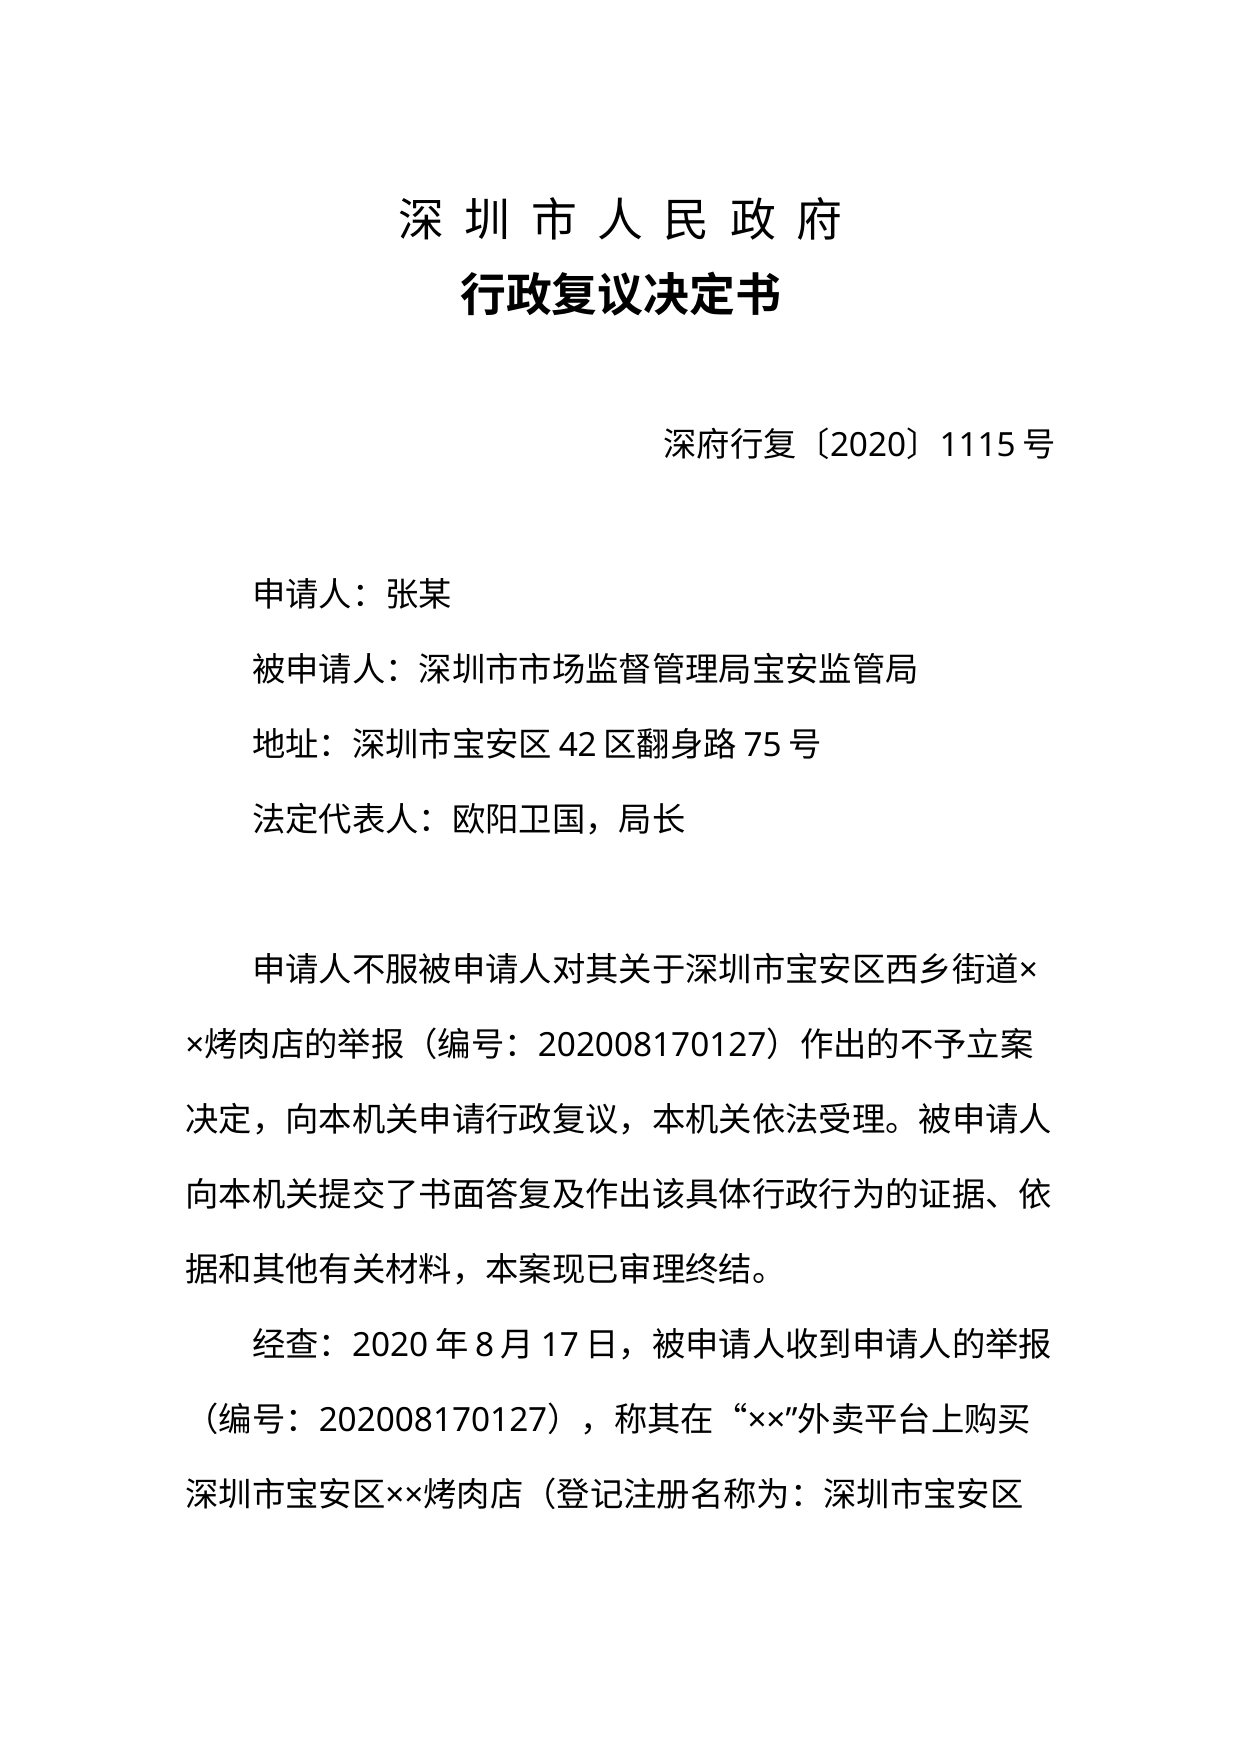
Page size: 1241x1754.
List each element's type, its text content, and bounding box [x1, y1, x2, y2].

text 法定代表人：欧阳卫国，局长 [185, 779, 1055, 854]
text 被申请人：深圳市市场监督管理局宝安监管局 [185, 629, 1055, 704]
text 申请人：张某 [185, 554, 1055, 629]
text 地址：深圳市宝安区42区翻身路75号 [185, 704, 1055, 779]
text 申请人不服被申请人对其关于深圳市宝安区西乡街道××烤肉店的举报（编号：202008170127）作出的不予立案决定，向本机关申请行政复议，本机关依法受理。被申请人向本机关提交了书面答复及作出该具体行政行为的证据、依据和其他有关材料，本案现已审理终结。 [185, 929, 1055, 1304]
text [185, 1304, 1055, 1529]
text 深 圳 市 人 民 政 府 [185, 179, 1055, 254]
text 深府行复〔2020〕1115号 [185, 404, 1055, 479]
text 行政复议决定书 [185, 254, 1055, 329]
